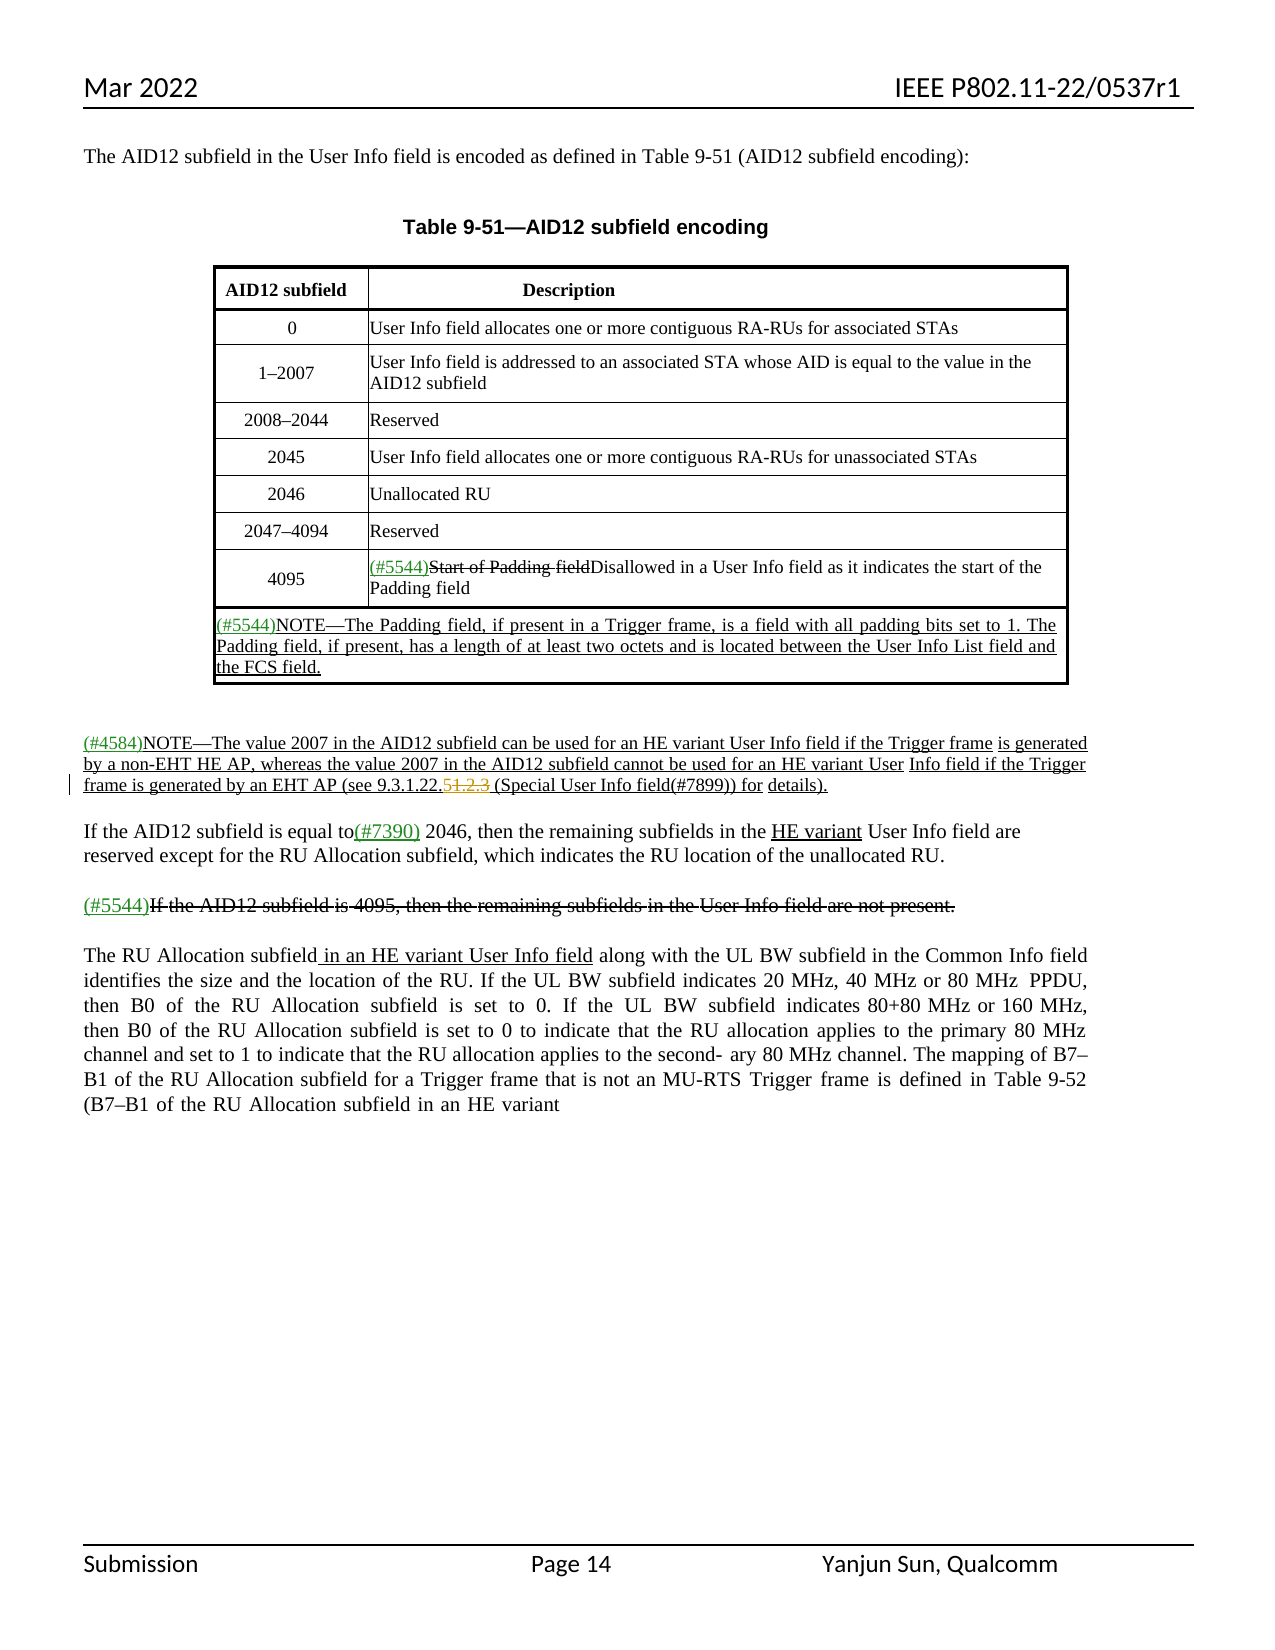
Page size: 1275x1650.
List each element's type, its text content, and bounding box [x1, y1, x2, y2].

table_cell 2045 [216, 439, 368, 475]
table_cell User Info field allocates one or more contiguous RA-RUs for associated STAs [369, 311, 1066, 343]
table_cell User Info field is addressed to an associated STA whose AID is equal to the value in the AID12 subfield [369, 345, 1066, 401]
table_cell 2008–2044 [216, 403, 368, 438]
text (#4584)NOTE—The value 2007 in the AID12 subfield can be used for an HE variant User Info field if the Trigger frame is generated by a non-EHT HE AP, whereas the value 2007 in the AID12 subfield cannot be used for an HE variant User Info field if the Trigger frame is generated by an EHT AP (see 9.3.1.22. (Special User Info field(#7899)) for details). [83, 733, 1088, 795]
table_cell Reserved [369, 403, 1066, 438]
table_header AID12 subfield [216, 269, 368, 308]
table_cell 2047–4094 [216, 513, 368, 549]
table_cell Reserved [369, 513, 1066, 549]
text The AID12 subfield in the User Info field is encoded as defined in Table 9-51 (AID12 subfield encoding): [83, 144, 1194, 168]
table_cell User Info field allocates one or more contiguous RA-RUs for unassociated STAs [369, 439, 1066, 475]
text If the AID12 subfield is equal to(#7390) 2046, then the remaining subfields in the HE variant User Info field are reserved except for the RU Allocation subfield, which indicates the RU location of the unallocated RU. [83, 819, 1089, 867]
table_cell Unallocated RU [369, 476, 1066, 512]
table_cell 0 [216, 311, 368, 343]
table_cell 2046 [216, 476, 368, 512]
table_header Description [369, 269, 1066, 308]
text The RU Allocation subfield in an HE variant User Info field along with the UL BW subfield in the Common Info field identifies the size and the location of the RU. If the UL BW subfield indicates 20 MHz, 40 MHz or 80 MHz PPDU, then B0 of the RU Allocation subfield is set to 0. If the UL BW subfield indicates 80+80 MHz or 160 MHz, then B0 of the RU Allocation subfield is set to 0 to indicate that the RU allocation applies to the primary 80 MHz channel and set to 1 to indicate that the RU allocation applies to the second- ary 80 MHz channel. The mapping of B7–B1 of the RU Allocation subfield for a Trigger frame that is not an MU-RTS Trigger frame is defined in Table 9-52 (B7–B1 of the RU Allocation subfield in an HE variant [83, 943, 1088, 1116]
table_cell (#5544)NOTE—The Padding field, if present in a Trigger frame, is a field with all padding bits set to 1. The Padding field, if present, has a length of at least two octets and is located between the User Info List field and the FCS field. [216, 609, 1066, 682]
table_cell (#5544)Start of Padding fieldDisallowed in a User Info field as it indicates the start of the Padding field [369, 550, 1066, 606]
table_cell 4095 [216, 550, 368, 606]
text (#5544)If the AID12 subfield is 4095, then the remaining subfields in the User Info field are not present. [83, 893, 1194, 917]
text Table 9-51—AID12 subfield encoding [83, 215, 1088, 239]
table_cell 1–2007 [216, 345, 368, 401]
